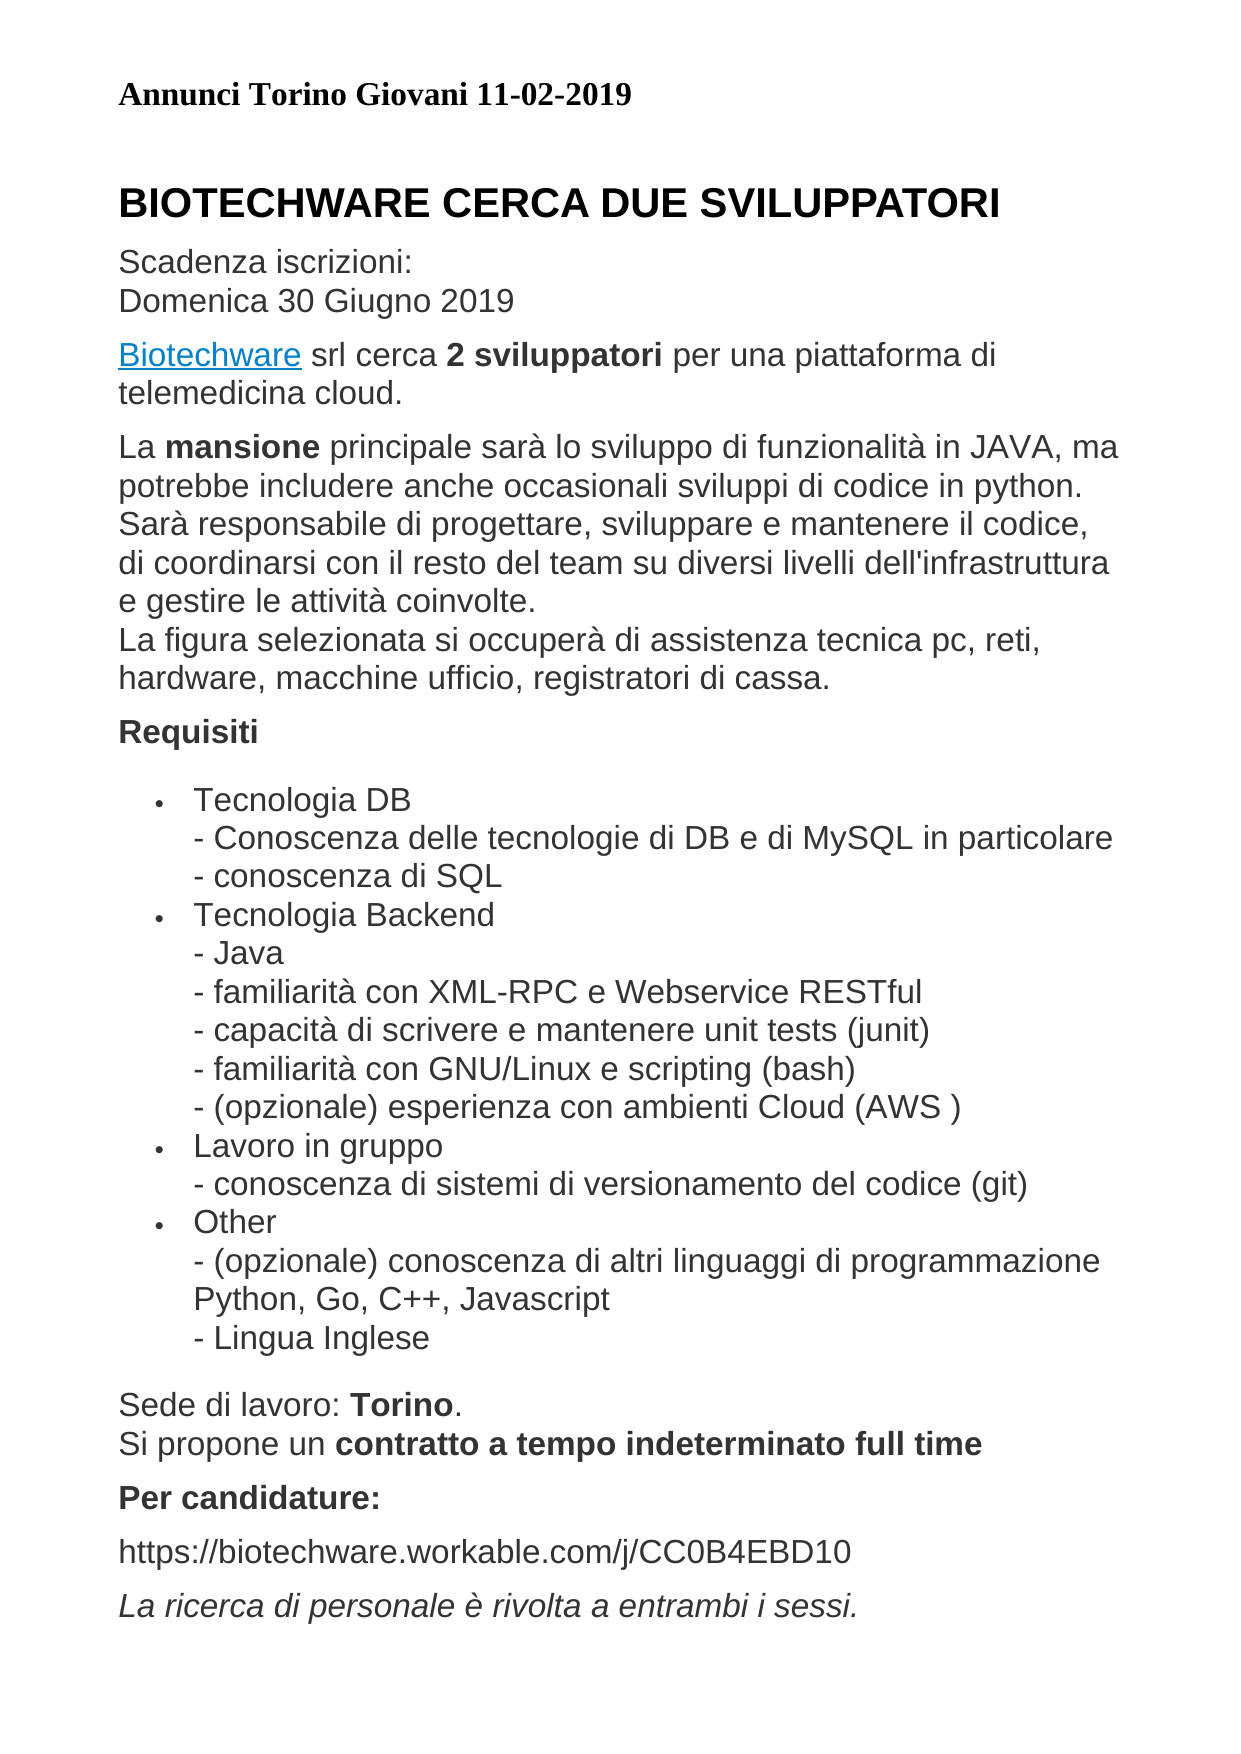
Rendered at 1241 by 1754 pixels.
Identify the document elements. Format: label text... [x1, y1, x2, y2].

list Tecnologia Backend - Java - familiarità con XML-RPC e Webservice RESTful - capacità di scrivere e mantenere unit tests (junit) - familiarità con GNU/Linux e scripting (bash) - (opzionale) esperienza con ambienti Cloud (AWS ) [156, 895, 1122, 1126]
list Other - (opzionale) conoscenza di altri linguaggi di programmazione Python, Go, C++, Javascript - Lingua Inglese [156, 1202, 1122, 1356]
text La ricerca di personale è rivolta a entrambi i sessi. [118, 1586, 1122, 1624]
list Lavoro in gruppo - conoscenza di sistemi di versionamento del codice (git) [156, 1126, 1122, 1202]
text La mansione principale sarà lo sviluppo di funzionalità in JAVA, ma potrebbe includere anche occasionali sviluppi di codice in python. Sarà responsabile di progettare, sviluppare e mantenere il codice, di coordinarsi con il resto del team su diversi livelli dell'infrastruttura e gestire le attività coinvolte. La figura selezionata si occuperà di assistenza tecnica pc, reti, hardware, macchine ufficio, registratori di cassa. [118, 427, 1122, 696]
text https://biotechware.workable.com/j/CC0B4EBD10 [118, 1532, 1122, 1570]
text BIOTECHWARE CERCA DUE SVILUPPATORI [118, 179, 1122, 227]
text Scadenza iscrizioni: [118, 242, 1122, 281]
list Tecnologia DB - Conoscenza delle tecnologie di DB e di MySQL in particolare - conoscenza di SQL [156, 780, 1122, 895]
text Domenica 30 Giugno 2019 [118, 281, 1122, 319]
text Requisiti [118, 712, 1122, 751]
text Sede di lavoro: Torino. Si propone un contratto a tempo indeterminato full time [118, 1385, 1122, 1462]
text Biotechware srl cerca 2 sviluppatori per una piattaforma di telemedicina cloud. [118, 335, 1122, 412]
text Per candidature: [118, 1478, 1122, 1516]
